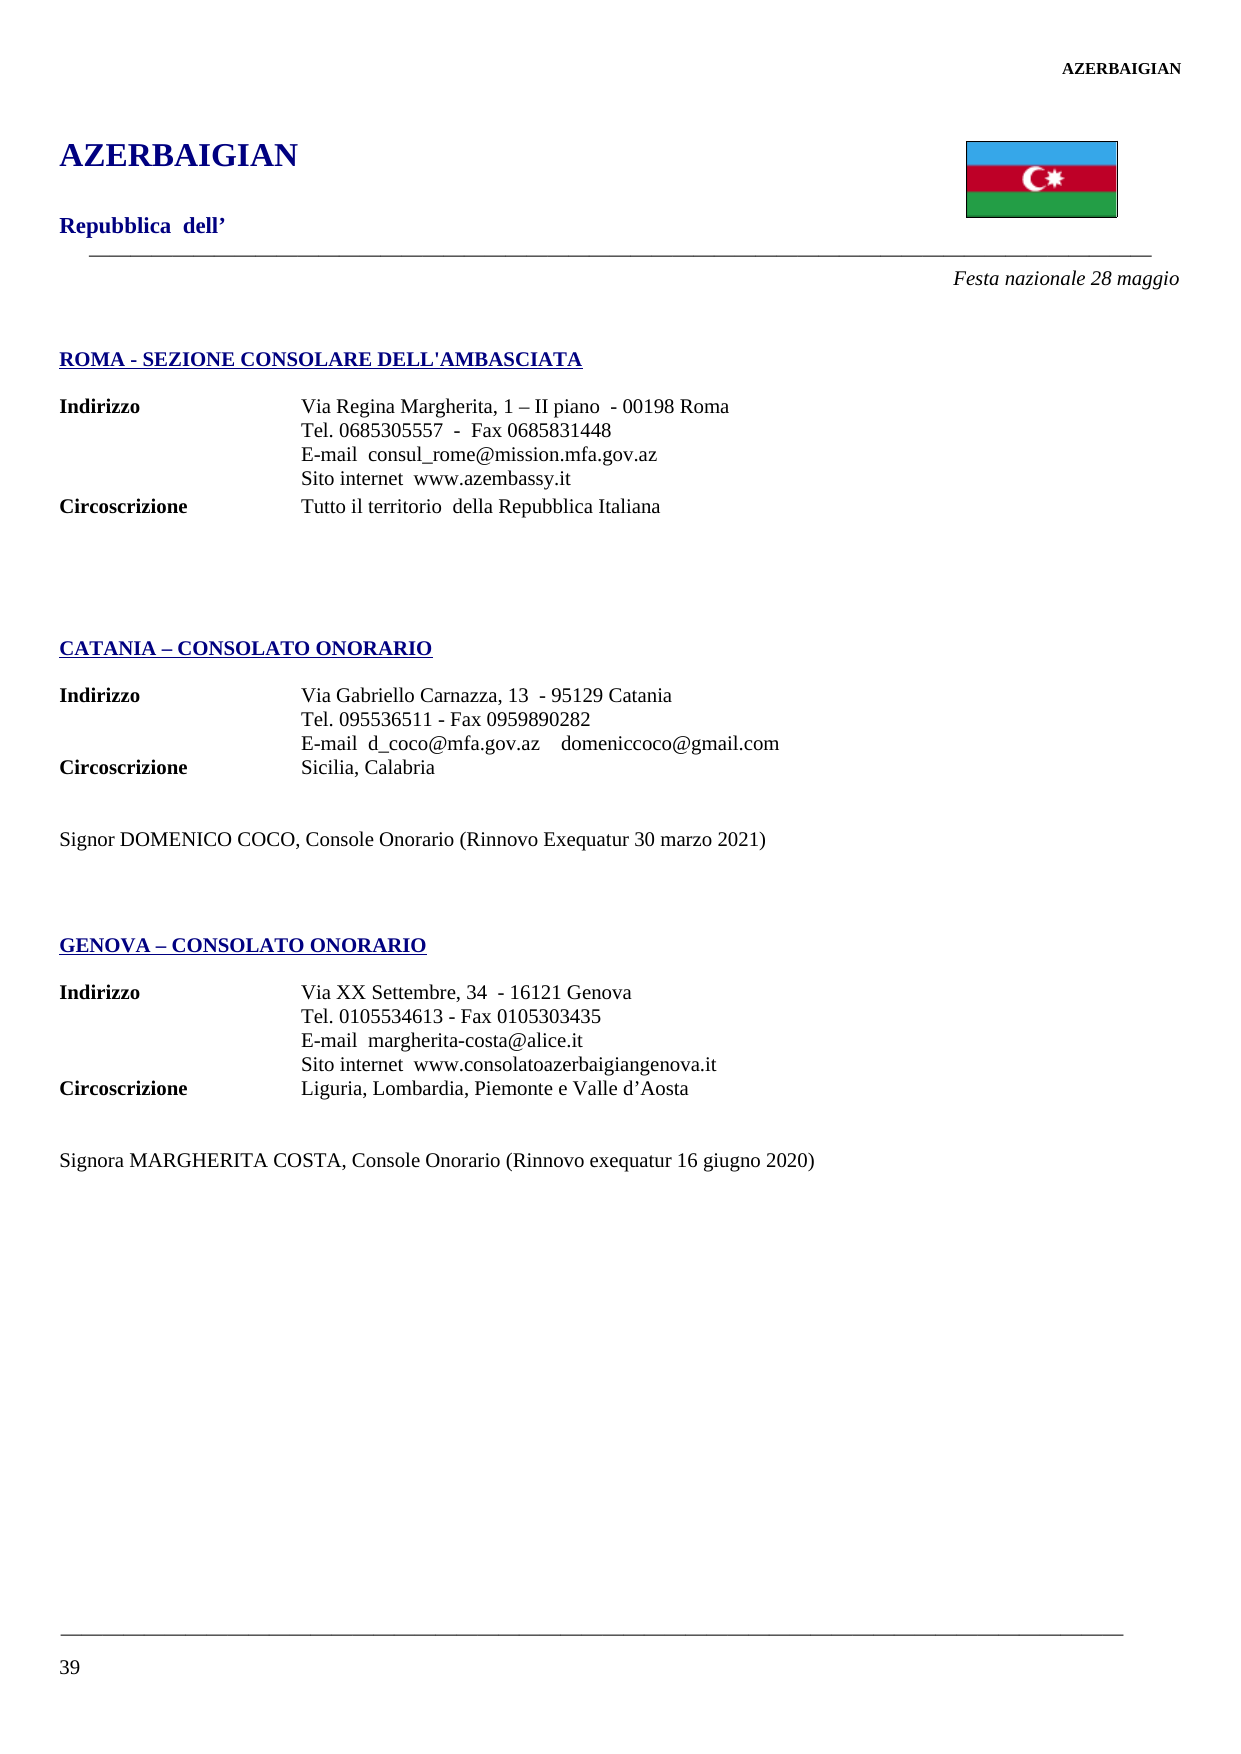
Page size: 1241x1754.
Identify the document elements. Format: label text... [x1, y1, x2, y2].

text AzerbaiGIan [59, 59, 1181, 78]
text Repubblica dell’ [59, 212, 1181, 239]
text E-mail consul_rome@mission.mfa.gov.az [59, 442, 1181, 466]
text Signor DOMENICO COCO, Console Onorario (Rinnovo Exequatur 30 marzo 2021) [59, 827, 1181, 851]
text AZERBAIGIAN [59, 136, 1181, 174]
text Indirizzo Via Gabriello Carnazza, 13 - 95129 Catania [59, 683, 1181, 707]
text Tel. 0685305557 - Fax 0685831448 [59, 418, 1181, 442]
text E-mail d_coco@mfa.gov.az domeniccoco@gmail.com [59, 731, 1181, 755]
text Indirizzo Via Regina Margherita, 1 – II piano - 00198 Roma [59, 394, 1181, 418]
text CATANIA – CONSOLATO ONORARIO [59, 636, 1181, 660]
text Signora MARGHERITA COSTA, Console Onorario (Rinnovo exequatur 16 giugno 2020) [59, 1148, 1181, 1172]
text Sito internet www.azembassy.it [59, 466, 1181, 490]
text E-mail margherita-costa@alice.it [59, 1028, 1181, 1052]
text Festa nazionale 28 maggio [59, 266, 1181, 290]
text Sito internet www.consolatoazerbaigiangenova.it [59, 1052, 1181, 1076]
text Indirizzo Via XX Settembre, 34 - 16121 Genova [59, 980, 1181, 1004]
text ——————————————————————————————————————————————————— [59, 242, 1181, 266]
text GENOVA – CONSOLATO ONORARIO [59, 933, 1181, 957]
text Tel. 0105534613 - Fax 0105303435 [59, 1004, 1181, 1028]
text Tel. 095536511 - Fax 0959890282 [59, 707, 1181, 731]
text Circoscrizione Sicilia, Calabria [59, 755, 1181, 779]
text ROMA - SEZIONE CONSOLARE DELL'AMBASCIATA [59, 347, 1181, 371]
picture [967, 142, 1117, 217]
text Circoscrizione Liguria, Lombardia, Piemonte e Valle d’Aosta [59, 1076, 1181, 1100]
text Circoscrizione Tutto il territorio della Repubblica Italiana [59, 494, 1181, 518]
